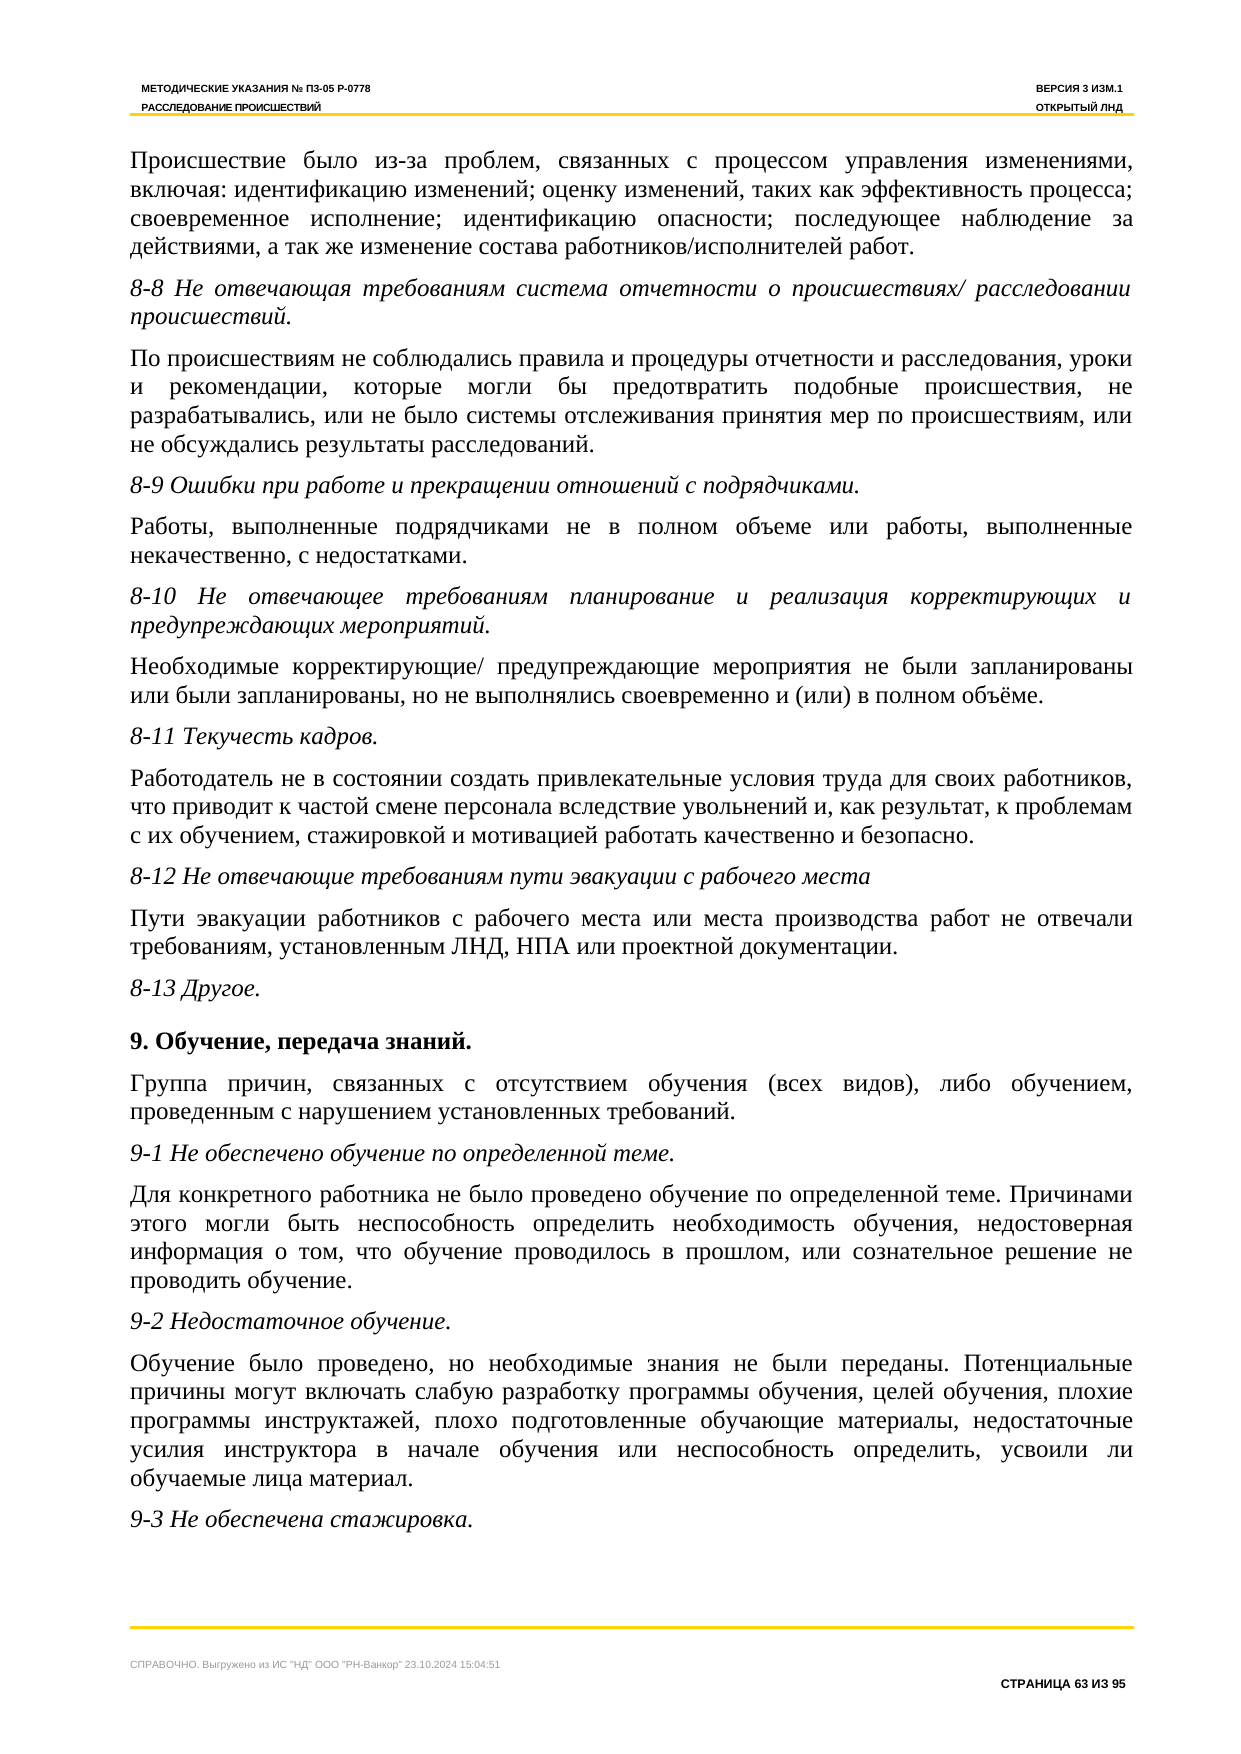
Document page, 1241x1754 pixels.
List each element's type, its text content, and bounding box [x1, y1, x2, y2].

text По происшествиям не соблюдались правила и процедуры отчетности и расследования, уроки и рекомендации, которые могли бы предотвратить подобные происшествия, не разрабатывались, или не было системы отслеживания принятия мер по происшествиям, или не обсуждались результаты расследований. [130, 343, 1134, 458]
text 8-13 Другое. [130, 973, 1134, 1001]
text Происшествие было из-за проблем, связанных с процессом управления изменениями, включая: идентификацию изменений; оценку изменений, таких как эффективность процесса; своевременное исполнение; идентификацию опасности; последующее наблюдение за действиями, а так же изменение состава работников/исполнителей работ. [130, 145, 1134, 260]
text 8-12 Не отвечающие требованиям пути эвакуации с рабочего места [130, 861, 1134, 890]
text Работодатель не в состоянии создать привлекательные условия труда для своих работников, что приводит к частой смене персонала вследствие увольнений и, как результат, к проблемам с их обучением, стажировкой и мотивацией работать качественно и безопасно. [130, 763, 1134, 849]
text Обучение было проведено, но необходимые знания не были переданы. Потенциальные причины могут включать слабую разработку программы обучения, целей обучения, плохие программы инструктажей, плохо подготовленные обучающие материалы, недостаточные усилия инструктора в начале обучения или неспособность определить, усвоили ли обучаемые лица материал. [130, 1348, 1134, 1491]
text 9-3 Не обеспечена стажировка. [130, 1504, 1134, 1533]
text 9. Обучение, передача знаний. [130, 1026, 1134, 1055]
text 9-1 Не обеспечено обучение по определенной теме. [130, 1138, 1134, 1166]
text 8-11 Текучесть кадров. [130, 721, 1134, 750]
text Необходимые корректирующие/ предупреждающие мероприятия не были запланированы или были запланированы, но не выполнялись своевременно и (или) в полном объёме. [130, 651, 1134, 709]
text Работы, выполненные подрядчиками не в полном объеме или работы, выполненные некачественно, с недостатками. [130, 511, 1134, 569]
text 8-9 Ошибки при работе и прекращении отношений с подрядчиками. [130, 470, 1134, 499]
text 8-10 Не отвечающее требованиям планирование и реализация корректирующих и предупреждающих мероприятий. [130, 581, 1134, 639]
text Пути эвакуации работников с рабочего места или места производства работ не отвечали требованиям, установленным ЛНД, НПА или проектной документации. [130, 903, 1134, 960]
text Группа причин, связанных с отсутствием обучения (всех видов), либо обучением, проведенным с нарушением установленных требований. [130, 1068, 1134, 1125]
text Для конкретного работника не было проведено обучение по определенной теме. Причинами этого могли быть неспособность определить необходимость обучения, недостоверная информация о том, что обучение проводилось в прошлом, или сознательное решение не проводить обучение. [130, 1179, 1134, 1294]
text 8-8 Не отвечающая требованиям система отчетности о происшествиях/ расследовании происшествий. [130, 273, 1134, 330]
text 9-2 Недостаточное обучение. [130, 1306, 1134, 1335]
